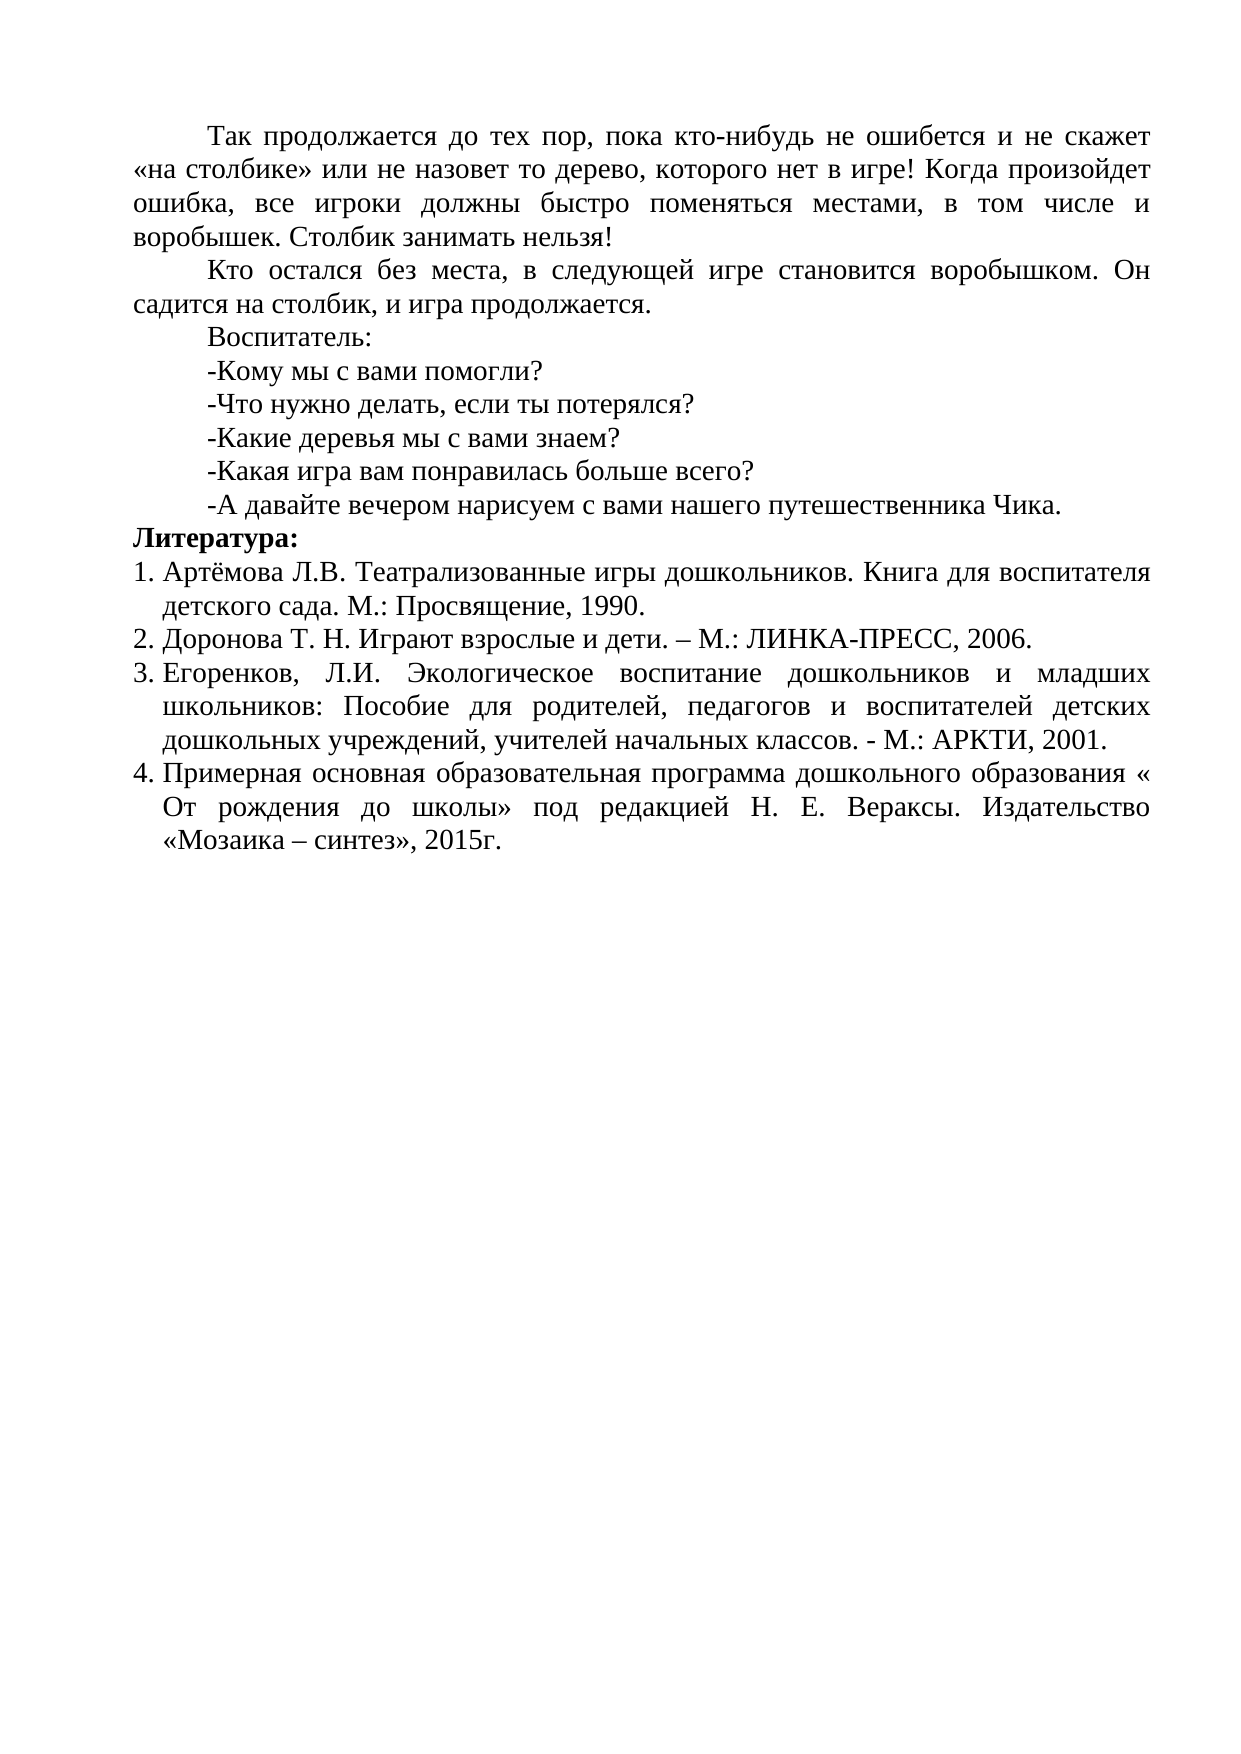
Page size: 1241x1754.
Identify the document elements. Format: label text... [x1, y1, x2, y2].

list Примерная основная образовательная программа дошкольного образования « От рождения до школы» под редакцией Н. Е. Вераксы. Издательство «Мозаика – синтез», 2015г. [133, 755, 1152, 856]
list -Какие деревья мы с вами знаем? [133, 420, 1152, 453]
list Кто остался без места, в следующей игре становится воробышком. Он садится на столбик, и игра продолжается. [133, 252, 1152, 319]
list Егоренков, Л.И. Экологическое воспитание дошкольников и младших школьников: Пособие для родителей, педагогов и воспитателей детских дошкольных учреждений, учителей начальных классов. - М.: АРКТИ, 2001. [133, 655, 1152, 755]
list Литература: [133, 521, 1152, 554]
list -Что нужно делать, если ты потерялся? [133, 386, 1152, 420]
list Артёмова Л.В. Театрализованные игры дошкольников. Книга для воспитателя детского сада. М.: Просвящение, 1990. [133, 554, 1152, 621]
list -Какая игра вам понравилась больше всего? [133, 453, 1152, 487]
list Так продолжается до тех пор, пока кто-нибудь не ошибется и не скажет «на столбике» или не назовет то дерево, которого нет в игре! Когда произойдет ошибка, все игроки должны быстро поменяться местами, в том числе и воробышек. Столбик занимать нельзя! [133, 118, 1152, 252]
list -А давайте вечером нарисуем с вами нашего путешественника Чика. [133, 487, 1152, 521]
list Доронова Т. Н. Играют взрослые и дети. – М.: ЛИНКА-ПРЕСС, 2006. [133, 621, 1152, 655]
list Воспитатель: [133, 319, 1152, 353]
list -Кому мы с вами помогли? [133, 353, 1152, 386]
